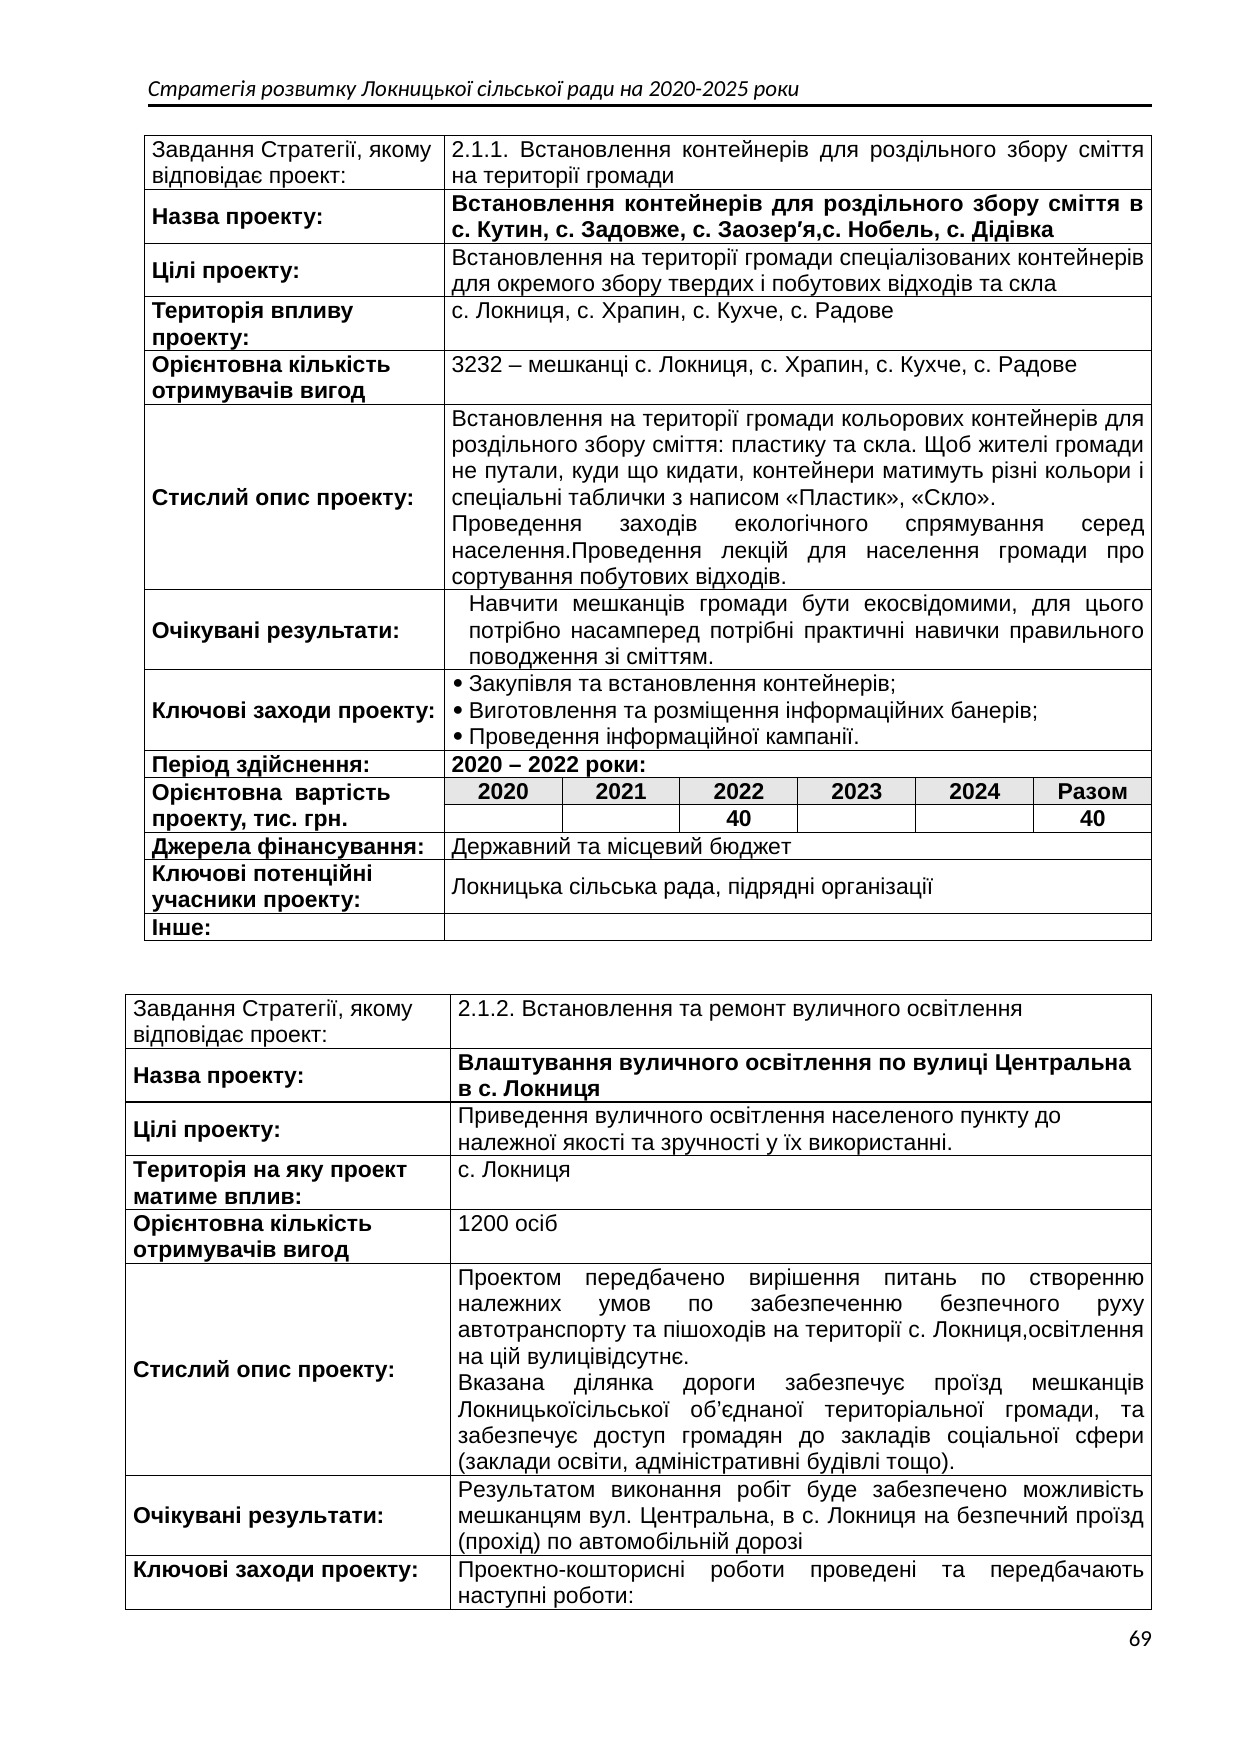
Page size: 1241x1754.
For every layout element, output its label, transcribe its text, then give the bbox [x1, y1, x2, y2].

table_cell Назва проекту: [126, 1049, 450, 1101]
table_cell Ключові потенційні учасники проекту: [145, 860, 444, 913]
table_cell Проектом передбачено вирішення питань по створенню належних умов по забезпеченню безпечного руху автотранспорту та пішоходів на території с. Локниця,освітлення на цій вулицівідсутнє. Вказана ділянка дороги забезпечує проїзд мешканців Локницькоїсільської об’єднаної територіальної громади, та забезпечує доступ громадян до закладів соціальної сфери (заклади освіти, адміністративні будівлі тощо). [451, 1264, 1151, 1474]
table_cell Цілі проекту: [126, 1103, 450, 1155]
table_cell Орієнтовна кількість отримувачів вигод [145, 351, 444, 404]
table_cell Навчити мешканців громади бути екосвідомими, для цього потрібно насамперед потрібні практичні навички правильного поводження зі сміттям. [445, 590, 1151, 669]
table_cell Територія впливу проекту: [145, 297, 444, 350]
table_cell 2024 [916, 778, 1033, 804]
table_cell 2023 [798, 778, 915, 804]
table_cell Цілі проекту: [145, 244, 444, 296]
table_cell Встановлення контейнерів для роздільного збору сміття в с. Кутин, с. Задовже, с. Заозер′я,с. Нобель, с. Дідівка [445, 190, 1151, 242]
table_cell Разом [1034, 778, 1151, 804]
table_cell с. Локниця, с. Храпин, с. Кухче, с. Радове [445, 297, 1151, 350]
table_cell Період здійснення: [145, 751, 444, 777]
table_cell Очікувані результати: [145, 590, 444, 669]
table_cell Результатом виконання робіт буде забезпечено можливість мешканцям вул. Центральна, в с. Локниця на безпечний проїзд (прохід) по автомобільній дорозі [451, 1476, 1151, 1555]
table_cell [126, 1556, 450, 1608]
table_cell Орієнтовна кількість отримувачів вигод [126, 1210, 450, 1263]
table_cell [798, 805, 915, 832]
table_cell Інше: [145, 914, 444, 940]
table_cell [563, 805, 679, 832]
table_header Завдання Стратегії, якому відповідає проект: [126, 995, 450, 1048]
table_cell Встановлення на території громади спеціалізованих контейнерів для окремого збору твердих і побутових відходів та скла [445, 244, 1151, 296]
table_cell 1200 осіб [451, 1210, 1151, 1263]
table_cell Територія на яку проект матиме вплив: [126, 1156, 450, 1209]
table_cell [451, 1556, 1151, 1608]
table_cell Влаштування вуличного освітлення по вулиці Центральна в с. Локниця [451, 1049, 1151, 1101]
table_cell Стислий опис проекту: [126, 1264, 450, 1474]
table_cell Орієнтовна вартість проекту, тис. грн. [145, 778, 444, 832]
table_cell [445, 914, 1151, 940]
table_cell Назва проекту: [145, 190, 444, 242]
table_cell Локницька сільська рада, підрядні організації [445, 860, 1151, 913]
table_cell 3232 – мешканці с. Локниця, с. Храпин, с. Кухче, с. Радове [445, 351, 1151, 404]
table_cell Встановлення на території громади кольорових контейнерів для роздільного збору сміття: пластику та скла. Щоб жителі громади не путали, куди що кидати, контейнери матимуть різні кольори і спеціальні таблички з написом «Пластик», «Скло». Проведення заходів екологічного спрямування серед населення.Проведення лекцій для населення громади про сортування побутових відходів. [445, 405, 1151, 589]
table_cell 40 [680, 805, 797, 832]
table_header Завдання Стратегії, якому відповідає проект: [145, 136, 444, 189]
table_cell [916, 805, 1033, 832]
table_cell Стислий опис проекту: [145, 405, 444, 589]
table_cell [445, 805, 562, 832]
table_cell Закупівля та встановлення контейнерів; Виготовлення та розміщення інформаційних банерів; Проведення інформаційної кампанії. [445, 670, 1151, 749]
table_cell Очікувані результати: [126, 1476, 450, 1555]
table_cell 2020 – 2022 роки: [445, 751, 1151, 777]
table_cell 40 [1034, 805, 1151, 832]
table_cell Ключові заходи проекту: [145, 670, 444, 749]
table_cell с. Локниця [451, 1156, 1151, 1209]
table_cell Державний та місцевий бюджет [445, 833, 1151, 859]
table_cell Приведення вуличного освітлення населеного пункту до належної якості та зручності у їх використанні. [451, 1103, 1151, 1155]
table_cell 2021 [563, 778, 679, 804]
table_cell 2022 [680, 778, 797, 804]
table_cell 2020 [445, 778, 562, 804]
table_cell Джерела фінансування: [145, 833, 444, 859]
table_header 2.1.2. Встановлення та ремонт вуличного освітлення [451, 995, 1151, 1048]
table_header 2.1.1. Встановлення контейнерів для роздільного збору сміття на території громади [445, 136, 1151, 189]
